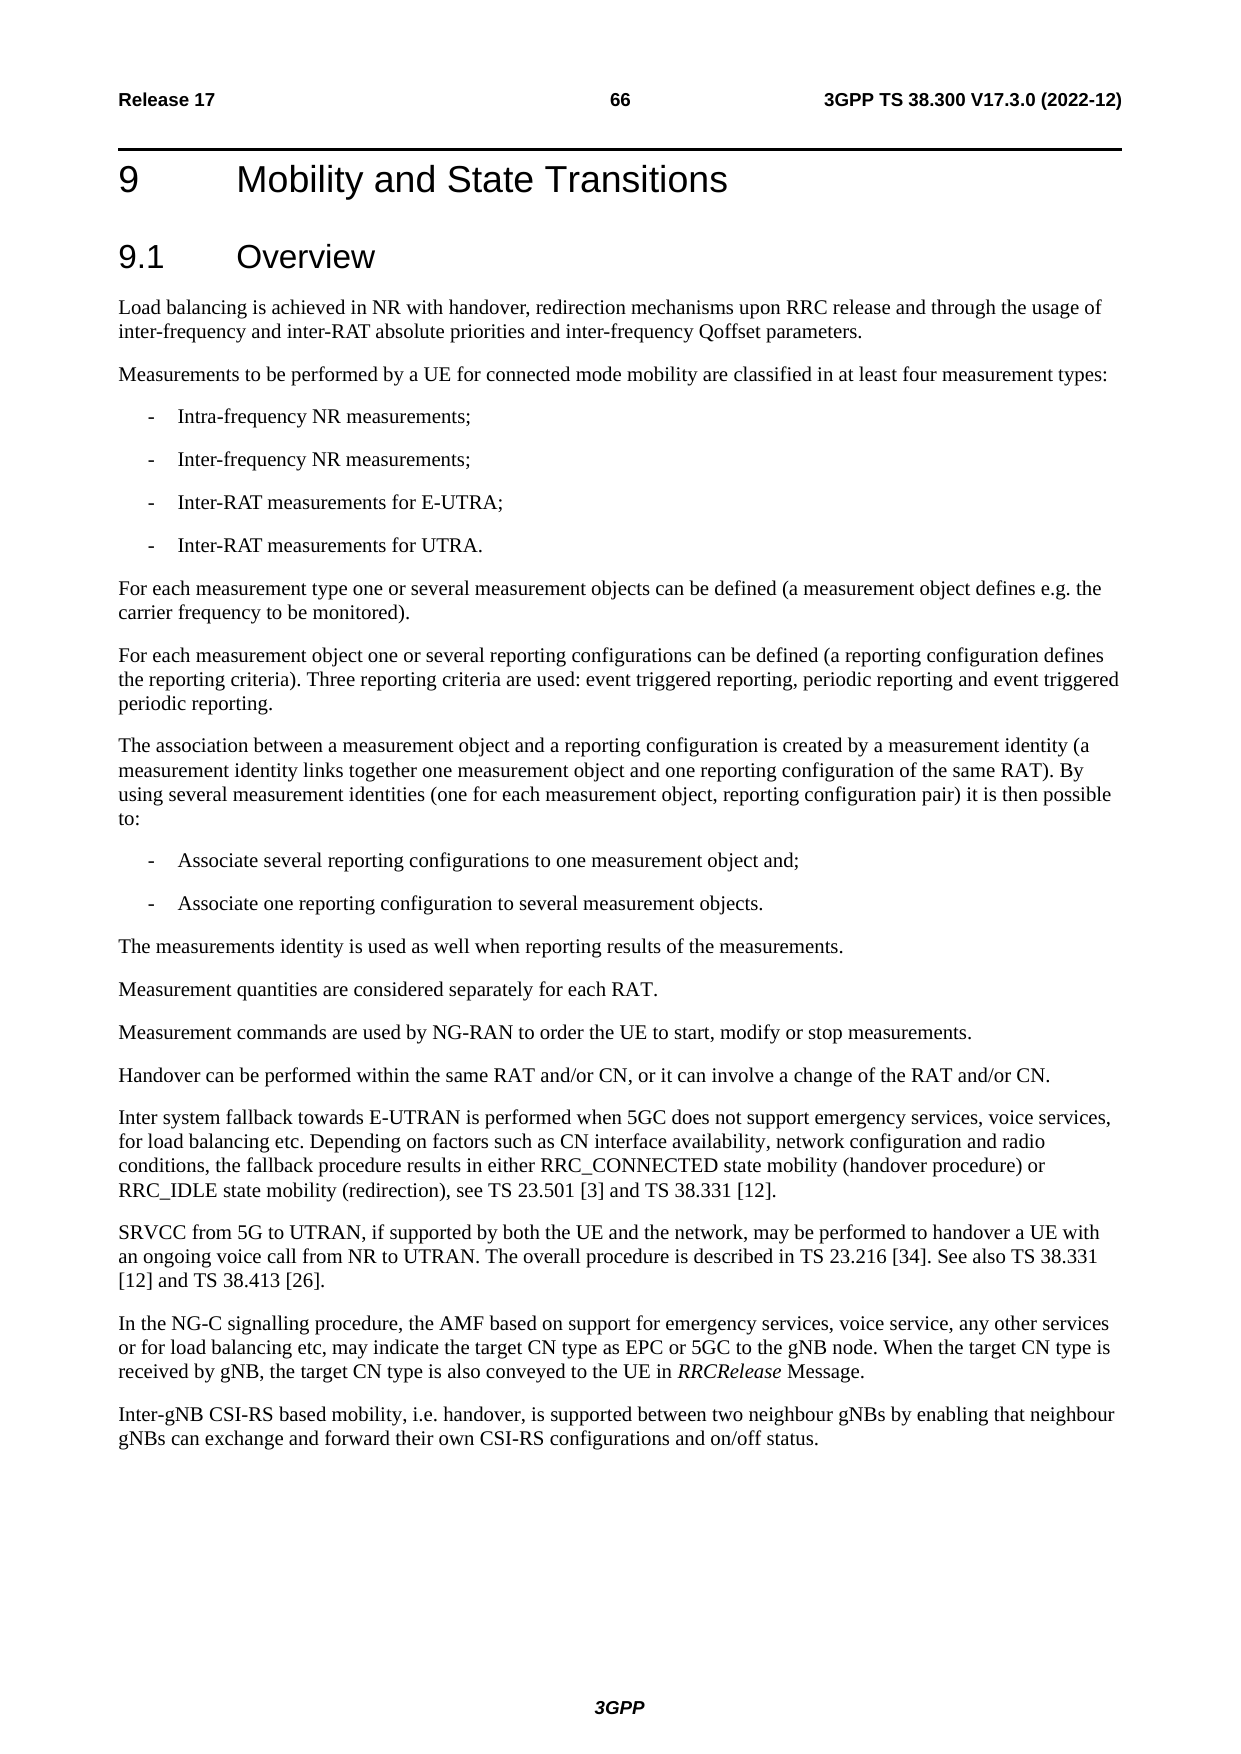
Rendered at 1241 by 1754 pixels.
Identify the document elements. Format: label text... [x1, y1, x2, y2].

text In the NG-C signalling procedure, the AMF based on support for emergency services, voice service, any other services or for load balancing etc, may indicate the target CN type as EPC or 5GC to the gNB node. When the target CN type is received by gNB, the target CN type is also conveyed to the UE in RRCRelease Message. [118, 1311, 1122, 1383]
subtitle 9.1 Overview [118, 237, 1122, 276]
text The association between a measurement object and a reporting configuration is created by a measurement identity (a measurement identity links together one measurement object and one reporting configuration of the same RAT). By using several measurement identities (one for each measurement object, reporting configuration pair) it is then possible to: [118, 733, 1122, 830]
text - Associate one reporting configuration to several measurement objects. [148, 891, 1122, 915]
text Handover can be performed within the same RAT and/or CN, or it can involve a change of the RAT and/or CN. [118, 1062, 1122, 1087]
text Measurements to be performed by a UE for connected mode mobility are classified in at least four measurement types: [118, 362, 1122, 386]
text - Inter-RAT measurements for E-UTRA; [148, 490, 1122, 514]
text For each measurement type one or several measurement objects can be defined (a measurement object defines e.g. the carrier frequency to be monitored). [118, 576, 1122, 624]
text - Inter-frequency NR measurements; [148, 447, 1122, 471]
text Measurement commands are used by NG-RAN to order the UE to start, modify or stop measurements. [118, 1020, 1122, 1044]
text - Intra-frequency NR measurements; [148, 404, 1122, 428]
text For each measurement object one or several reporting configurations can be defined (a reporting configuration defines the reporting criteria). Three reporting criteria are used: event triggered reporting, periodic reporting and event triggered periodic reporting. [118, 642, 1122, 715]
text Load balancing is achieved in NR with handover, redirection mechanisms upon RRC release and through the usage of inter-frequency and inter-RAT absolute priorities and inter-frequency Qoffset parameters. [118, 295, 1122, 343]
text SRVCC from 5G to UTRAN, if supported by both the UE and the network, may be performed to handover a UE with an ongoing voice call from NR to UTRAN. The overall procedure is described in TS 23.216 [34]. See also TS 38.331 [12] and TS 38.413 [26]. [118, 1220, 1122, 1292]
text Inter system fallback towards E-UTRAN is performed when 5GC does not support emergency services, voice services, for load balancing etc. Depending on factors such as CN interface availability, network configuration and radio conditions, the fallback procedure results in either RRC_CONNECTED state mobility (handover procedure) or RRC_IDLE state mobility (redirection), see TS 23.501 [3] and TS 38.331 [12]. [118, 1105, 1122, 1202]
text The measurements identity is used as well when reporting results of the measurements. [118, 934, 1122, 958]
text - Associate several reporting configurations to one measurement object and; [148, 848, 1122, 872]
text Inter-gNB CSI-RS based mobility, i.e. handover, is supported between two neighbour gNBs by enabling that neighbour gNBs can exchange and forward their own CSI-RS configurations and on/off status. [118, 1402, 1122, 1450]
subtitle 9 Mobility and State Transitions [118, 151, 1122, 200]
text - Inter-RAT measurements for UTRA. [148, 533, 1122, 557]
text Measurement quantities are considered separately for each RAT. [118, 977, 1122, 1001]
